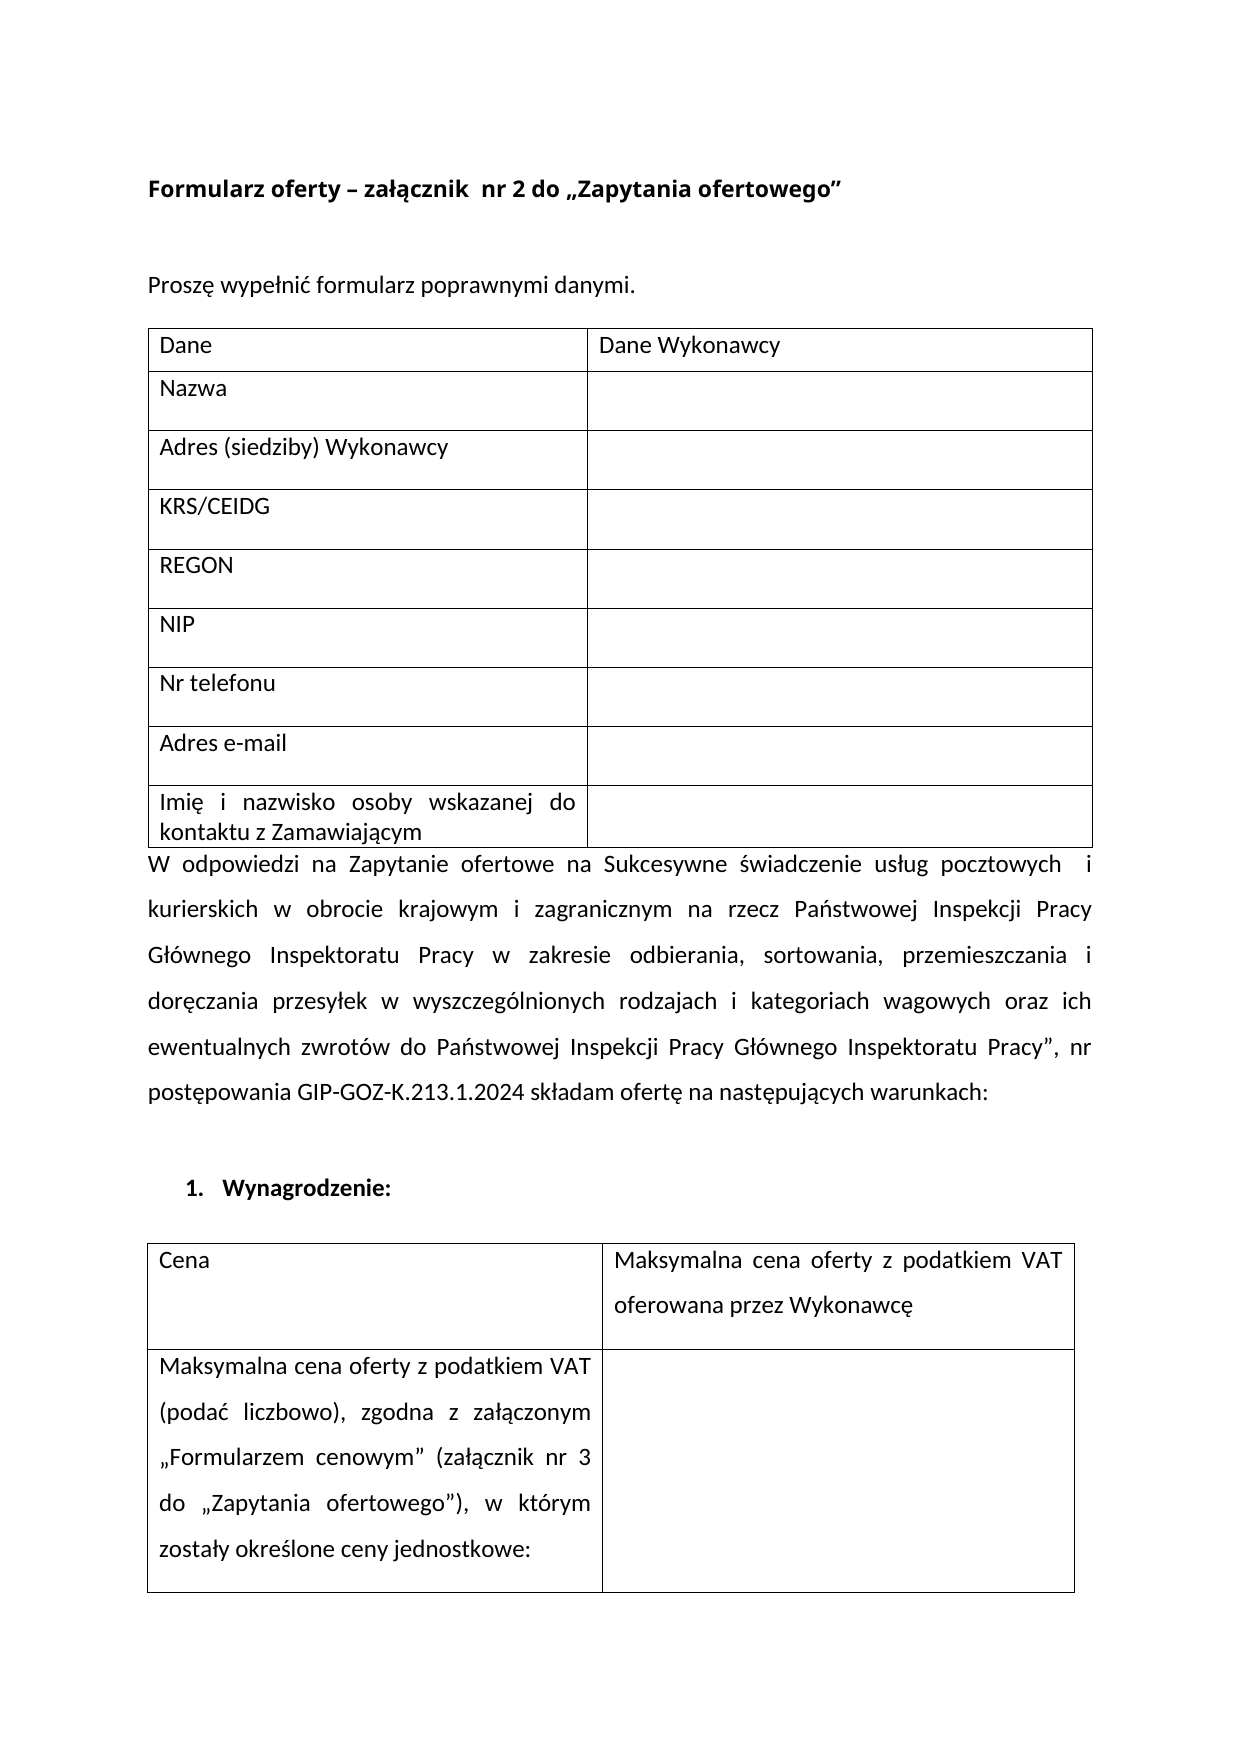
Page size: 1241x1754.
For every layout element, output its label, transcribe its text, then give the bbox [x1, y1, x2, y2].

table_cell [588, 668, 1092, 726]
text Proszę wypełnić formularz poprawnymi danymi. [148, 269, 1093, 300]
table_cell [588, 609, 1092, 667]
text W odpowiedzi na Zapytanie ofertowe na Sukcesywne świadczenie usług pocztowych i kurierskich w obrocie krajowym i zagranicznym na rzecz Państwowej Inspekcji Pracy Głównego Inspektoratu Pracy w zakresie odbierania, sortowania, przemieszczania i doręczania przesyłek w wyszczególnionych rodzajach i kategoriach wagowych oraz ich ewentualnych zwrotów do Państwowej Inspekcji Pracy Głównego Inspektoratu Pracy”, nr postępowania GIP-GOZ-K.213.1.2024 składam ofertę na następujących warunkach: [148, 848, 1093, 1107]
table_cell [588, 550, 1092, 607]
table_cell [588, 786, 1092, 847]
table_cell [588, 372, 1092, 430]
table_header Maksymalna cena oferty z podatkiem VAT oferowana przez Wykonawcę [603, 1244, 1074, 1349]
table_cell REGON [149, 550, 587, 607]
table_cell Maksymalna cena oferty z podatkiem VAT (podać liczbowo), zgodna z załączonym „Formularzem cenowym” (załącznik nr 3 do „Zapytania ofertowego”), w którym zostały określone ceny jednostkowe: [148, 1350, 602, 1592]
table_cell KRS/CEIDG [149, 490, 587, 548]
table_cell [588, 431, 1092, 489]
table_cell [588, 490, 1092, 548]
table_cell Imię i nazwisko osoby wskazanej do kontaktu z Zamawiającym [149, 786, 587, 847]
table_header Dane [149, 329, 587, 371]
table_cell NIP [149, 609, 587, 667]
table_cell [603, 1350, 1074, 1592]
table_header Dane Wykonawcy [588, 329, 1092, 371]
table_cell Adres e-mail [149, 727, 587, 785]
table_header Cena [148, 1244, 602, 1349]
table_cell Adres (siedziby) Wykonawcy [149, 431, 587, 489]
table_cell Nazwa [149, 372, 587, 430]
table_cell Nr telefonu [149, 668, 587, 726]
subtitle Formularz oferty – załącznik nr 2 do „Zapytania ofertowego” [148, 173, 1093, 204]
table_cell [588, 727, 1092, 785]
subtitle Wynagrodzenie: [185, 1172, 1093, 1203]
